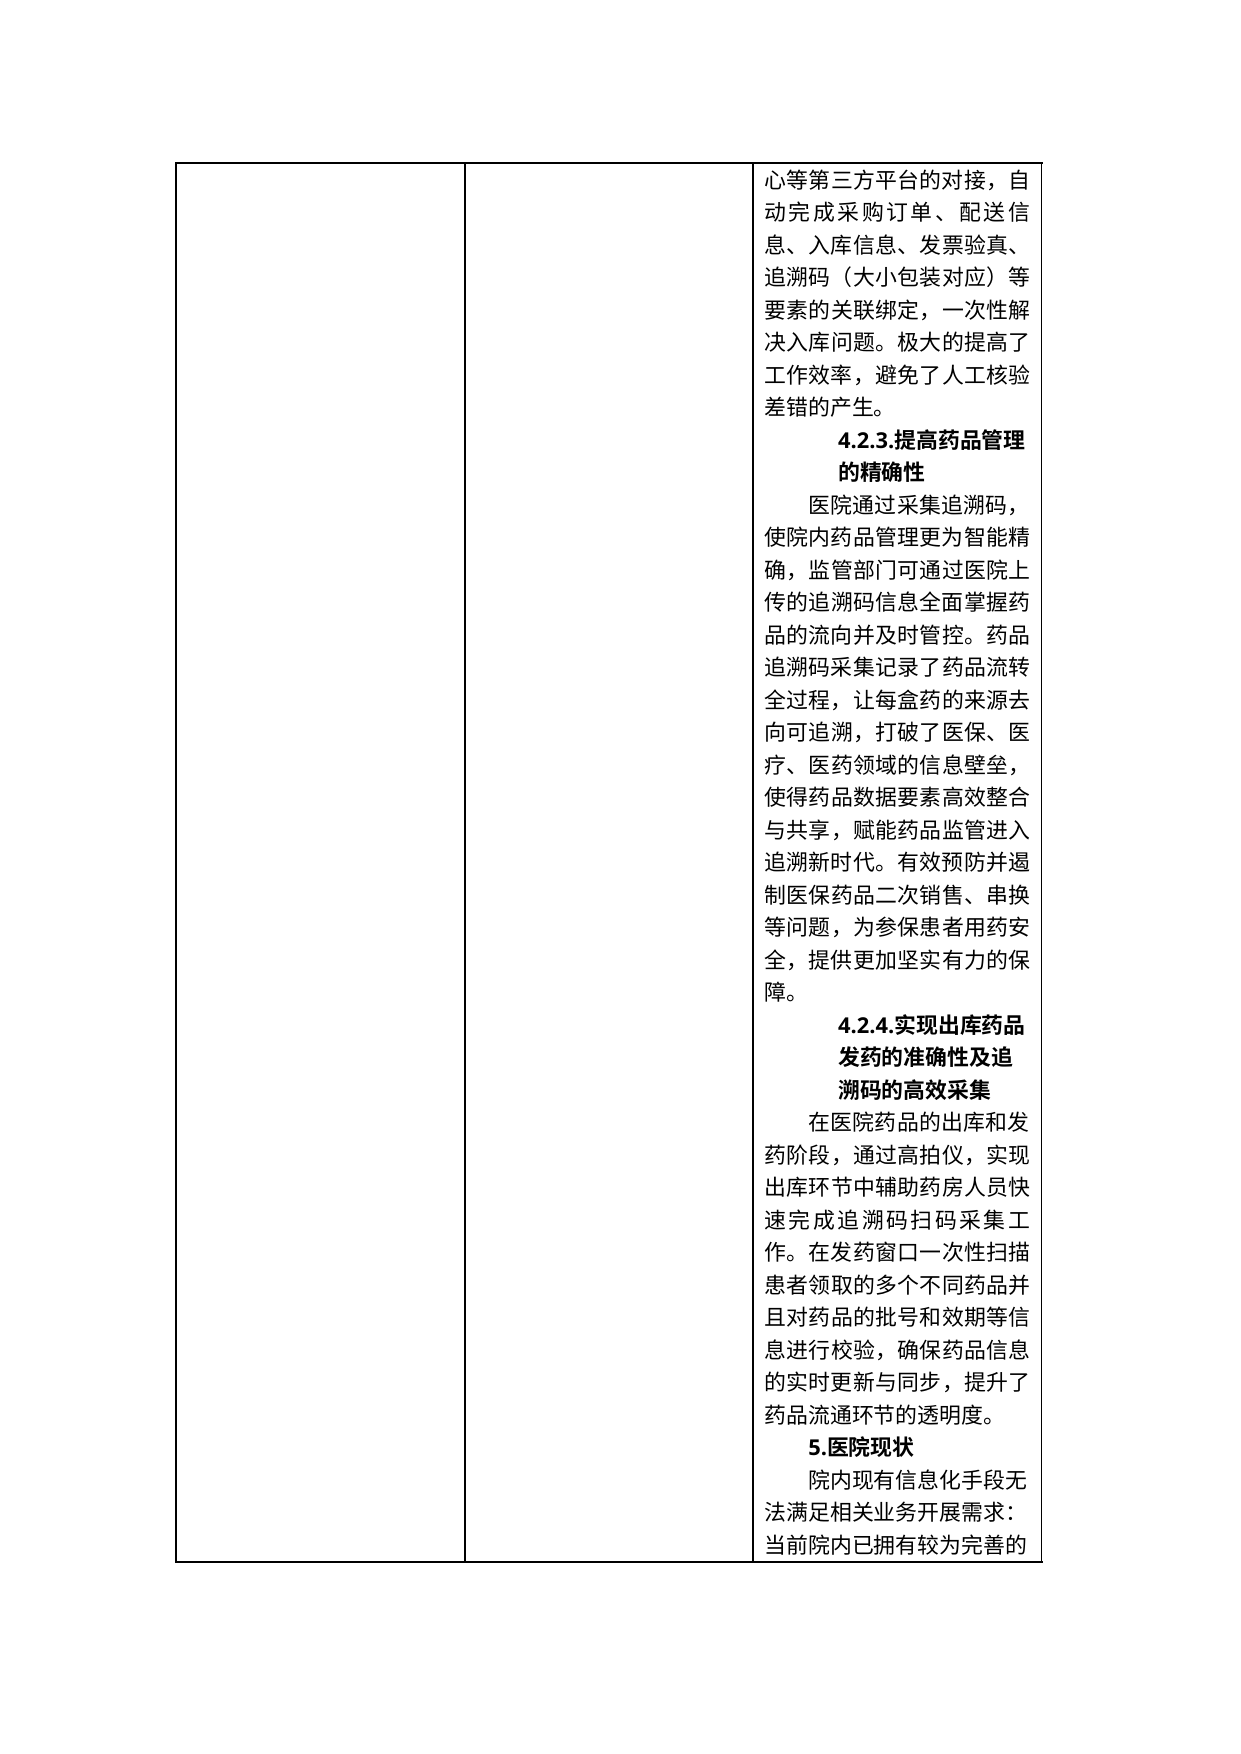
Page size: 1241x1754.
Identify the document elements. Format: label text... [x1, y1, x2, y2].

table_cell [754, 164, 1041, 1561]
table_cell [466, 164, 752, 1561]
table_cell 1 [177, 164, 464, 1561]
